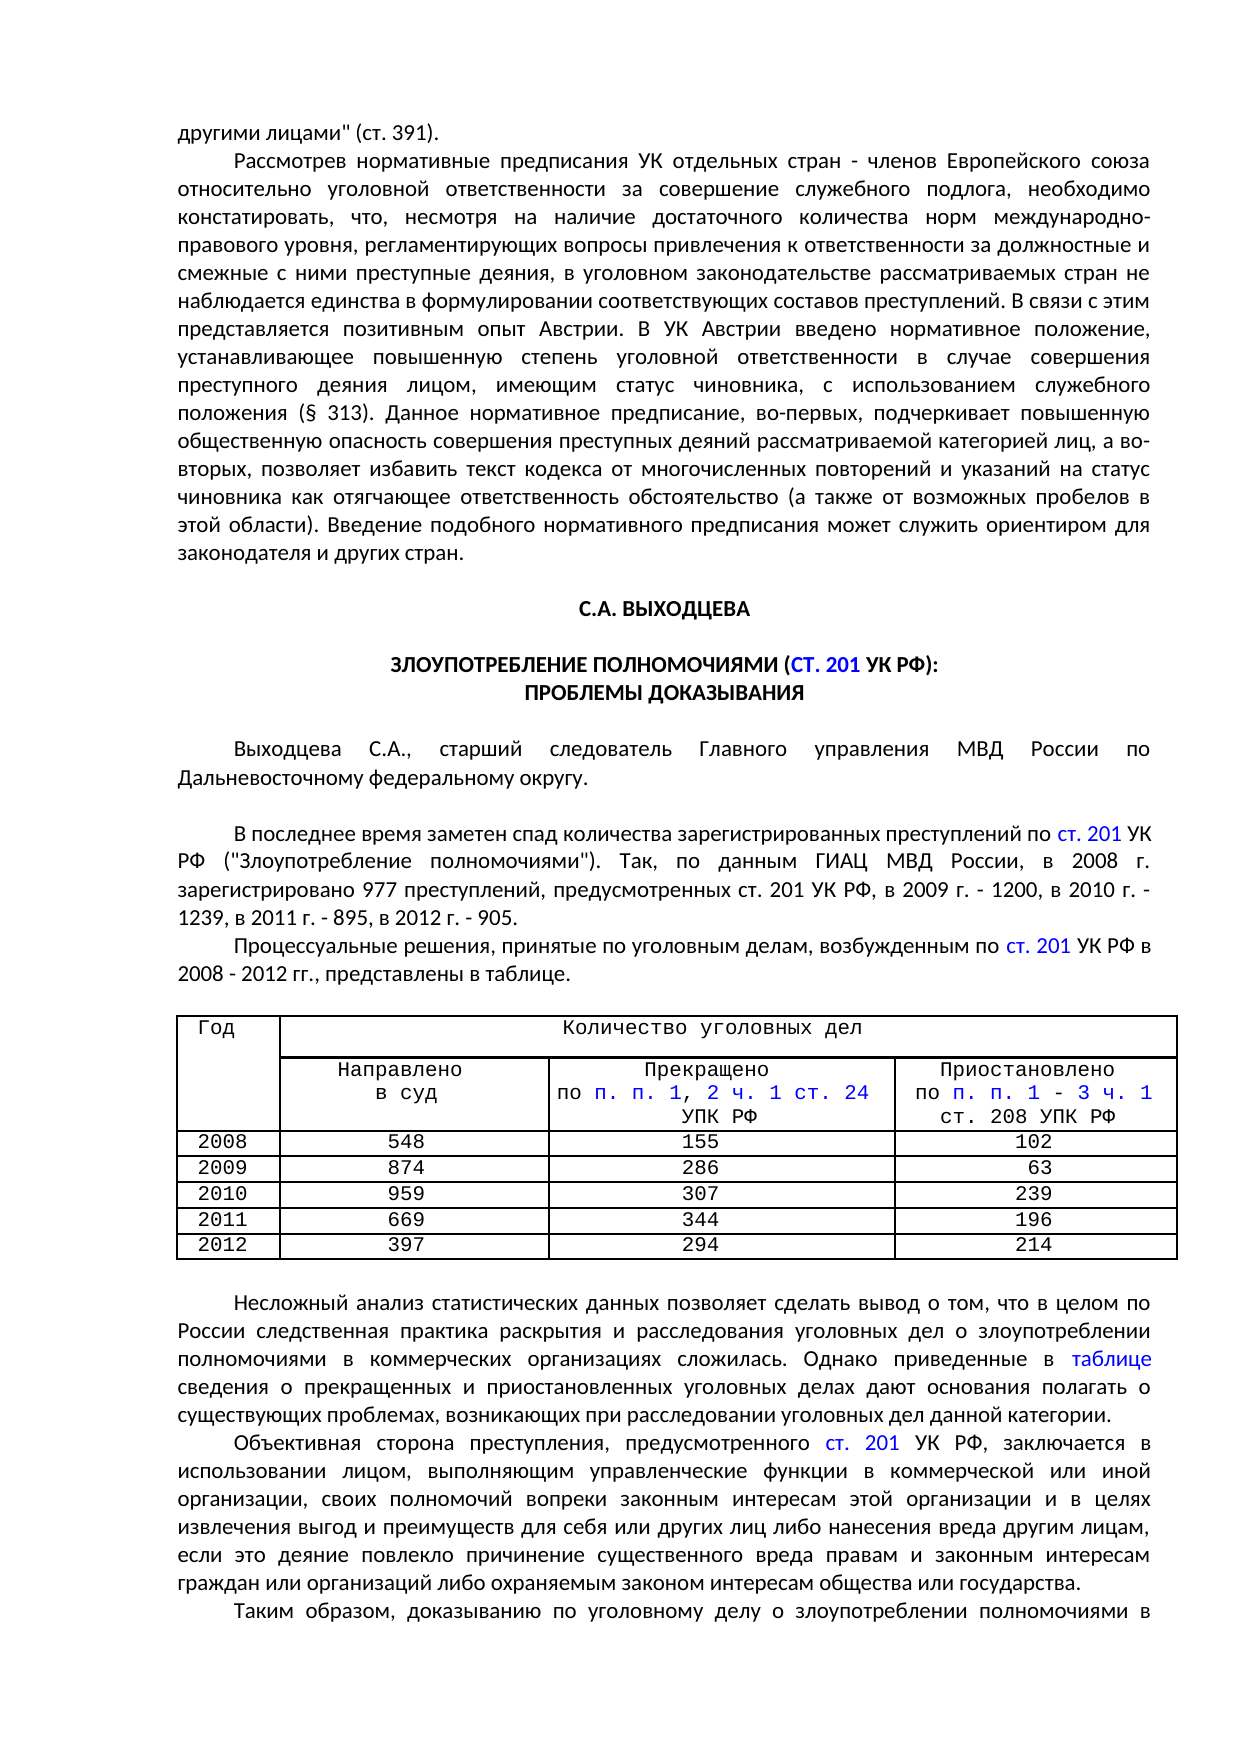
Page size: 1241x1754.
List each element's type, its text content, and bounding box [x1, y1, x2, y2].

table_cell 548 [281, 1132, 548, 1155]
table_cell 2010 [178, 1183, 279, 1207]
table_cell 2009 [178, 1157, 279, 1181]
table_cell 2008 [178, 1132, 279, 1155]
table_cell 286 [550, 1157, 894, 1181]
table_cell 63 [896, 1157, 1176, 1181]
table_cell 874 [281, 1157, 548, 1181]
text В последнее время заметен спад количества зарегистрированных преступлений по ст. 201 УК РФ ("Злоупотребление полномочиями"). Так, по данным ГИАЦ МВД России, в 2008 г. зарегистрировано 977 преступлений, предусмотренных ст. 201 УК РФ, в 2009 г. - 1200, в 2010 г. - 1239, в 2011 г. - 895, в 2012 г. - 905. [177, 819, 1152, 931]
table_cell Приостановлено по п. п. 1 - 3 ч. 1 ст. 208 УПК РФ [896, 1059, 1176, 1129]
table_cell 214 [896, 1235, 1176, 1258]
table_cell 307 [550, 1183, 894, 1207]
text Несложный анализ статистических данных позволяет сделать вывод о том, что в целом по России следственная практика раскрытия и расследования уголовных дел о злоупотреблении полномочиями в коммерческих организациях сложилась. Однако приведенные в таблице сведения о прекращенных и приостановленных уголовных делах дают основания полагать о существующих проблемах, возникающих при расследовании уголовных дел данной категории. [177, 1288, 1152, 1428]
text ЗЛОУПОТРЕБЛЕНИЕ ПОЛНОМОЧИЯМИ (СТ. 201 УК РФ): [177, 651, 1152, 678]
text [177, 1596, 1152, 1624]
table_header Год [178, 1017, 279, 1129]
text Объективная сторона преступления, предусмотренного ст. 201 УК РФ, заключается в использовании лицом, выполняющим управленческие функции в коммерческой или иной организации, своих полномочий вопреки законным интересам этой организации и в целях извлечения выгод и преимуществ для себя или других лиц либо нанесения вреда другим лицам, если это деяние повлекло причинение существенного вреда правам и законным интересам граждан или организаций либо охраняемым законом интересам общества или государства. [177, 1428, 1152, 1596]
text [177, 118, 1152, 146]
table_cell 2011 [178, 1209, 279, 1232]
table_cell 959 [281, 1183, 548, 1207]
table_cell 397 [281, 1235, 548, 1258]
table_cell Прекращено по п. п. 1, 2 ч. 1 ст. 24 УПК РФ [550, 1059, 894, 1129]
table_cell 344 [550, 1209, 894, 1232]
table_cell 669 [281, 1209, 548, 1232]
table_cell 294 [550, 1235, 894, 1258]
table_cell Направлено в суд [281, 1059, 548, 1129]
table_cell 239 [896, 1183, 1176, 1207]
text Процессуальные решения, принятые по уголовным делам, возбужденным по ст. 201 УК РФ в 2008 - 2012 гг., представлены в таблице. [177, 931, 1152, 987]
text ПРОБЛЕМЫ ДОКАЗЫВАНИЯ [177, 678, 1152, 707]
table_header Количество уголовных дел [281, 1017, 1176, 1056]
text С.А. ВЫХОДЦЕВА [177, 594, 1152, 622]
text Выходцева С.А., старший следователь Главного управления МВД России по Дальневосточному федеральному округу. [177, 734, 1152, 791]
table_cell 196 [896, 1209, 1176, 1232]
table_cell 155 [550, 1132, 894, 1155]
text Рассмотрев нормативные предписания УК отдельных стран - членов Европейского союза относительно уголовной ответственности за совершение служебного подлога, необходимо констатировать, что, несмотря на наличие достаточного количества норм международно-правового уровня, регламентирующих вопросы привлечения к ответственности за должностные и смежные с ними преступные деяния, в уголовном законодательстве рассматриваемых стран не наблюдается единства в формулировании соответствующих составов преступлений. В связи с этим представляется позитивным опыт Австрии. В УК Австрии введено нормативное положение, устанавливающее повышенную степень уголовной ответственности в случае совершения преступного деяния лицом, имеющим статус чиновника, с использованием служебного положения (§ 313). Данное нормативное предписание, во-первых, подчеркивает повышенную общественную опасность совершения преступных деяний рассматриваемой категорией лиц, а во-вторых, позволяет избавить текст кодекса от многочисленных повторений и указаний на статус чиновника как отягчающее ответственность обстоятельство (а также от возможных пробелов в этой области). Введение подобного нормативного предписания может служить ориентиром для законодателя и других стран. [177, 146, 1152, 566]
table_cell 2012 [178, 1235, 279, 1258]
table_cell 102 [896, 1132, 1176, 1155]
